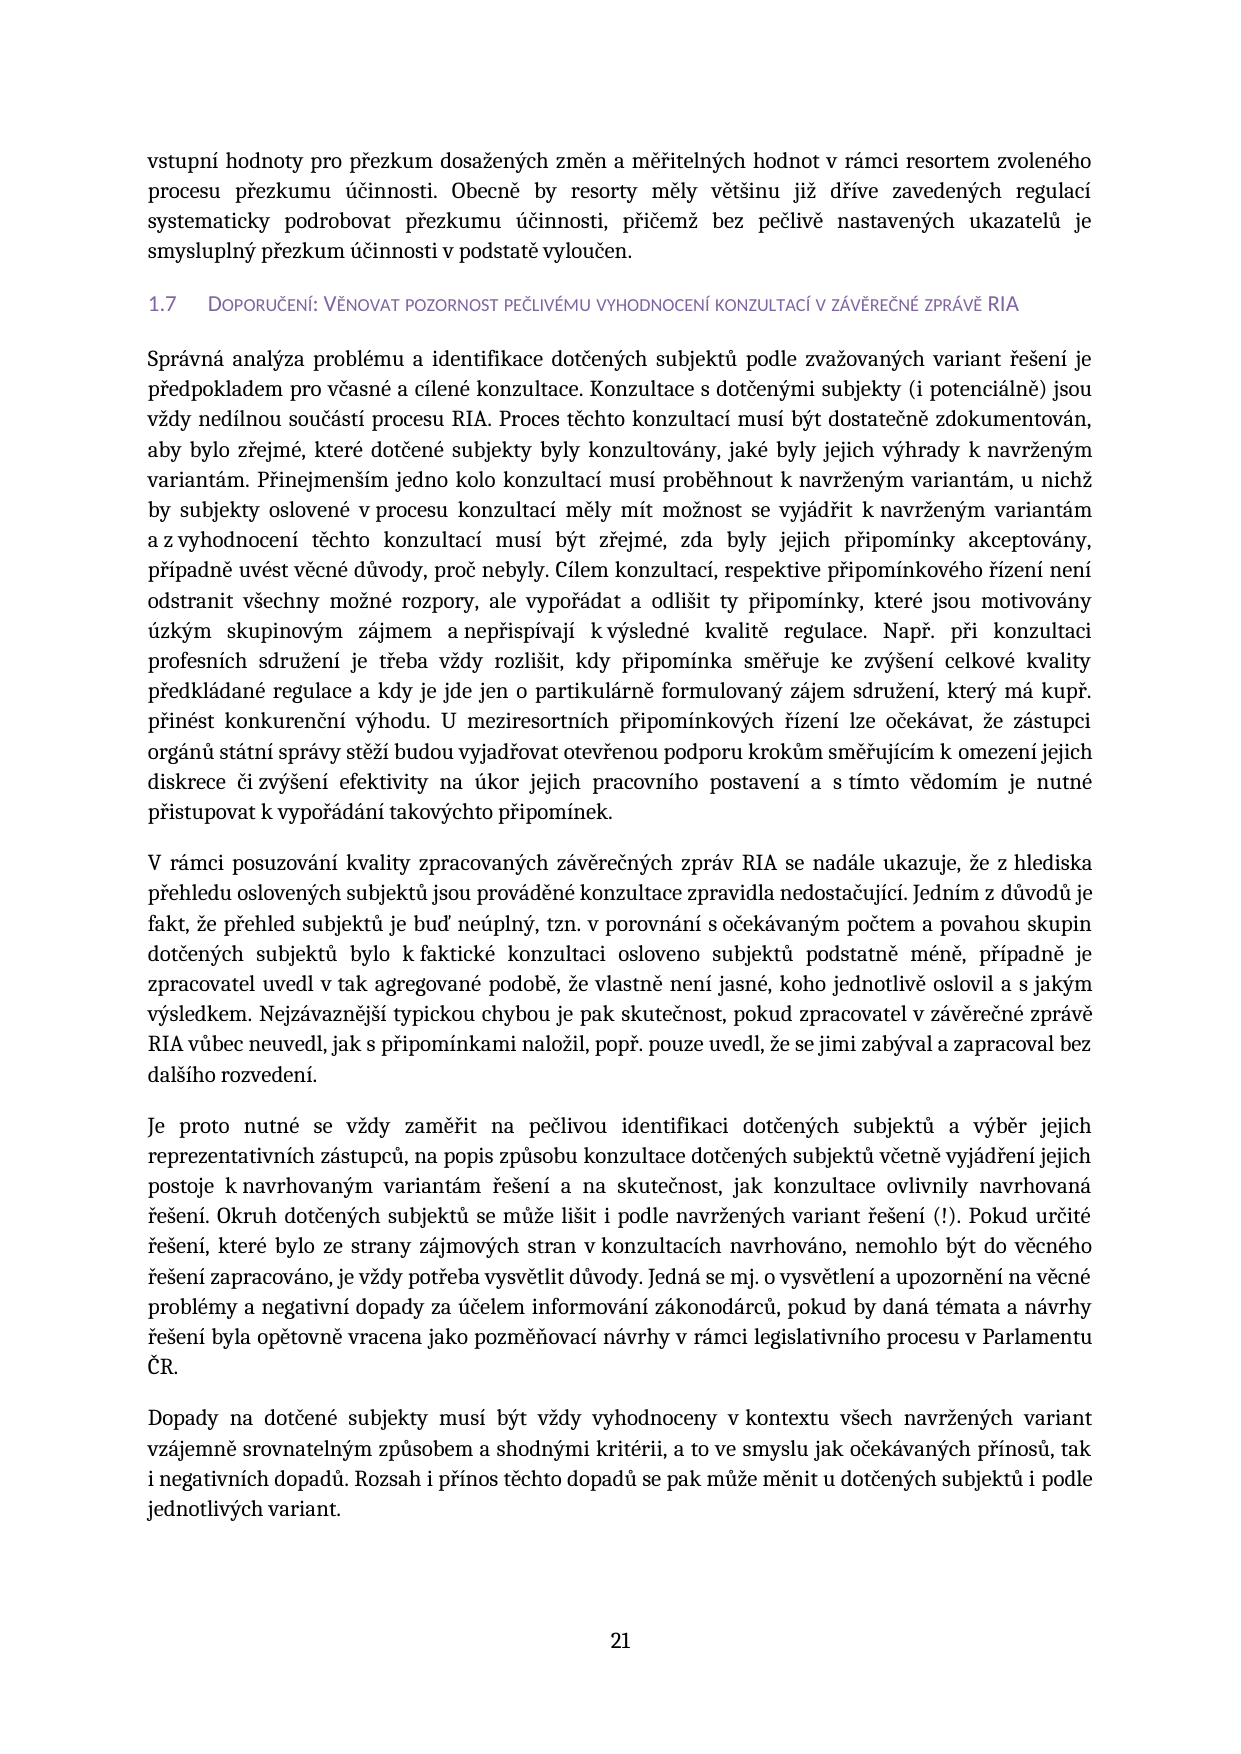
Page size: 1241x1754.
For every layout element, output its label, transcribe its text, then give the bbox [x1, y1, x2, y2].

text V rámci posuzování kvality zpracovaných závěrečných zpráv RIA se nadále ukazuje, že z hlediska přehledu oslovených subjektů jsou prováděné konzultace zpravidla nedostačující. Jedním z důvodů je fakt, že přehled subjektů je buď neúplný, tzn. v porovnání s očekávaným počtem a povahou skupin dotčených subjektů bylo k faktické konzultaci osloveno subjektů podstatně méně, případně je zpracovatel uvedl v tak agregované podobě, že vlastně není jasné, koho jednotlivě oslovil a s jakým výsledkem. Nejzávaznější typickou chybou je pak skutečnost, pokud zpracovatel v závěrečné zprávě RIA vůbec neuvedl, jak s připomínkami naložil, popř. pouze uvedl, že se jimi zabýval a zapracoval bez dalšího rozvedení. [148, 850, 1093, 1088]
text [148, 148, 1093, 264]
text Správná analýza problému a identifikace dotčených subjektů podle zvažovaných variant řešení je předpokladem pro včasné a cílené konzultace. Konzultace s dotčenými subjekty (i potenciálně) jsou vždy nedílnou součástí procesu RIA. Proces těchto konzultací musí být dostatečně zdokumentován, aby bylo zřejmé, které dotčené subjekty byly konzultovány, jaké byly jejich výhrady k navrženým variantám. Přinejmenším jedno kolo konzultací musí proběhnout k navrženým variantám, u nichž by subjekty oslovené v procesu konzultací měly mít možnost se vyjádřit k navrženým variantám a z vyhodnocení těchto konzultací musí být zřejmé, zda byly jejich připomínky akceptovány, případně uvést věcné důvody, proč nebyly. Cílem konzultací, respektive připomínkového řízení není odstranit všechny možné rozpory, ale vypořádat a odlišit ty připomínky, které jsou motivovány úzkým skupinovým zájmem a nepřispívají k výsledné kvalitě regulace. Např. při konzultaci profesních sdružení je třeba vždy rozlišit, kdy připomínka směřuje ke zvýšení celkové kvality předkládané regulace a kdy je jde jen o partikulárně formulovaný zájem sdružení, který má kupř. přinést konkurenční výhodu. U meziresortních připomínkových řízení lze očekávat, že zástupci orgánů státní správy stěží budou vyjadřovat otevřenou podporu krokům směřujícím k omezení jejich diskrece či zvýšení efektivity na úkor jejich pracovního postavení a s tímto vědomím je nutné přistupovat k vypořádání takovýchto připomínek. [148, 346, 1093, 825]
subtitle Doporučení: Věnovat pozornost pečlivému vyhodnocení konzultací v závěrečné zprávě RIA [148, 289, 1093, 317]
text Je proto nutné se vždy zaměřit na pečlivou identifikaci dotčených subjektů a výběr jejich reprezentativních zástupců, na popis způsobu konzultace dotčených subjektů včetně vyjádření jejich postoje k navrhovaným variantám řešení a na skutečnost, jak konzultace ovlivnily navrhovaná řešení. Okruh dotčených subjektů se může lišit i podle navržených variant řešení (!). Pokud určité řešení, které bylo ze strany zájmových stran v konzultacích navrhováno, nemohlo být do věcného řešení zapracováno, je vždy potřeba vysvětlit důvody. Jedná se mj. o vysvětlení a upozornění na věcné problémy a negativní dopady za účelem informování zákonodárců, pokud by daná témata a návrhy řešení byla opětovně vracena jako pozměňovací návrhy v rámci legislativního procesu v Parlamentu ČR. [148, 1112, 1093, 1381]
text Dopady na dotčené subjekty musí být vždy vyhodnoceny v kontextu všech navržených variant vzájemně srovnatelným způsobem a shodnými kritérii, a to ve smyslu jak očekávaných přínosů, tak i negativních dopadů. Rozsah i přínos těchto dopadů se pak může měnit u dotčených subjektů i podle jednotlivých variant. [148, 1405, 1093, 1522]
